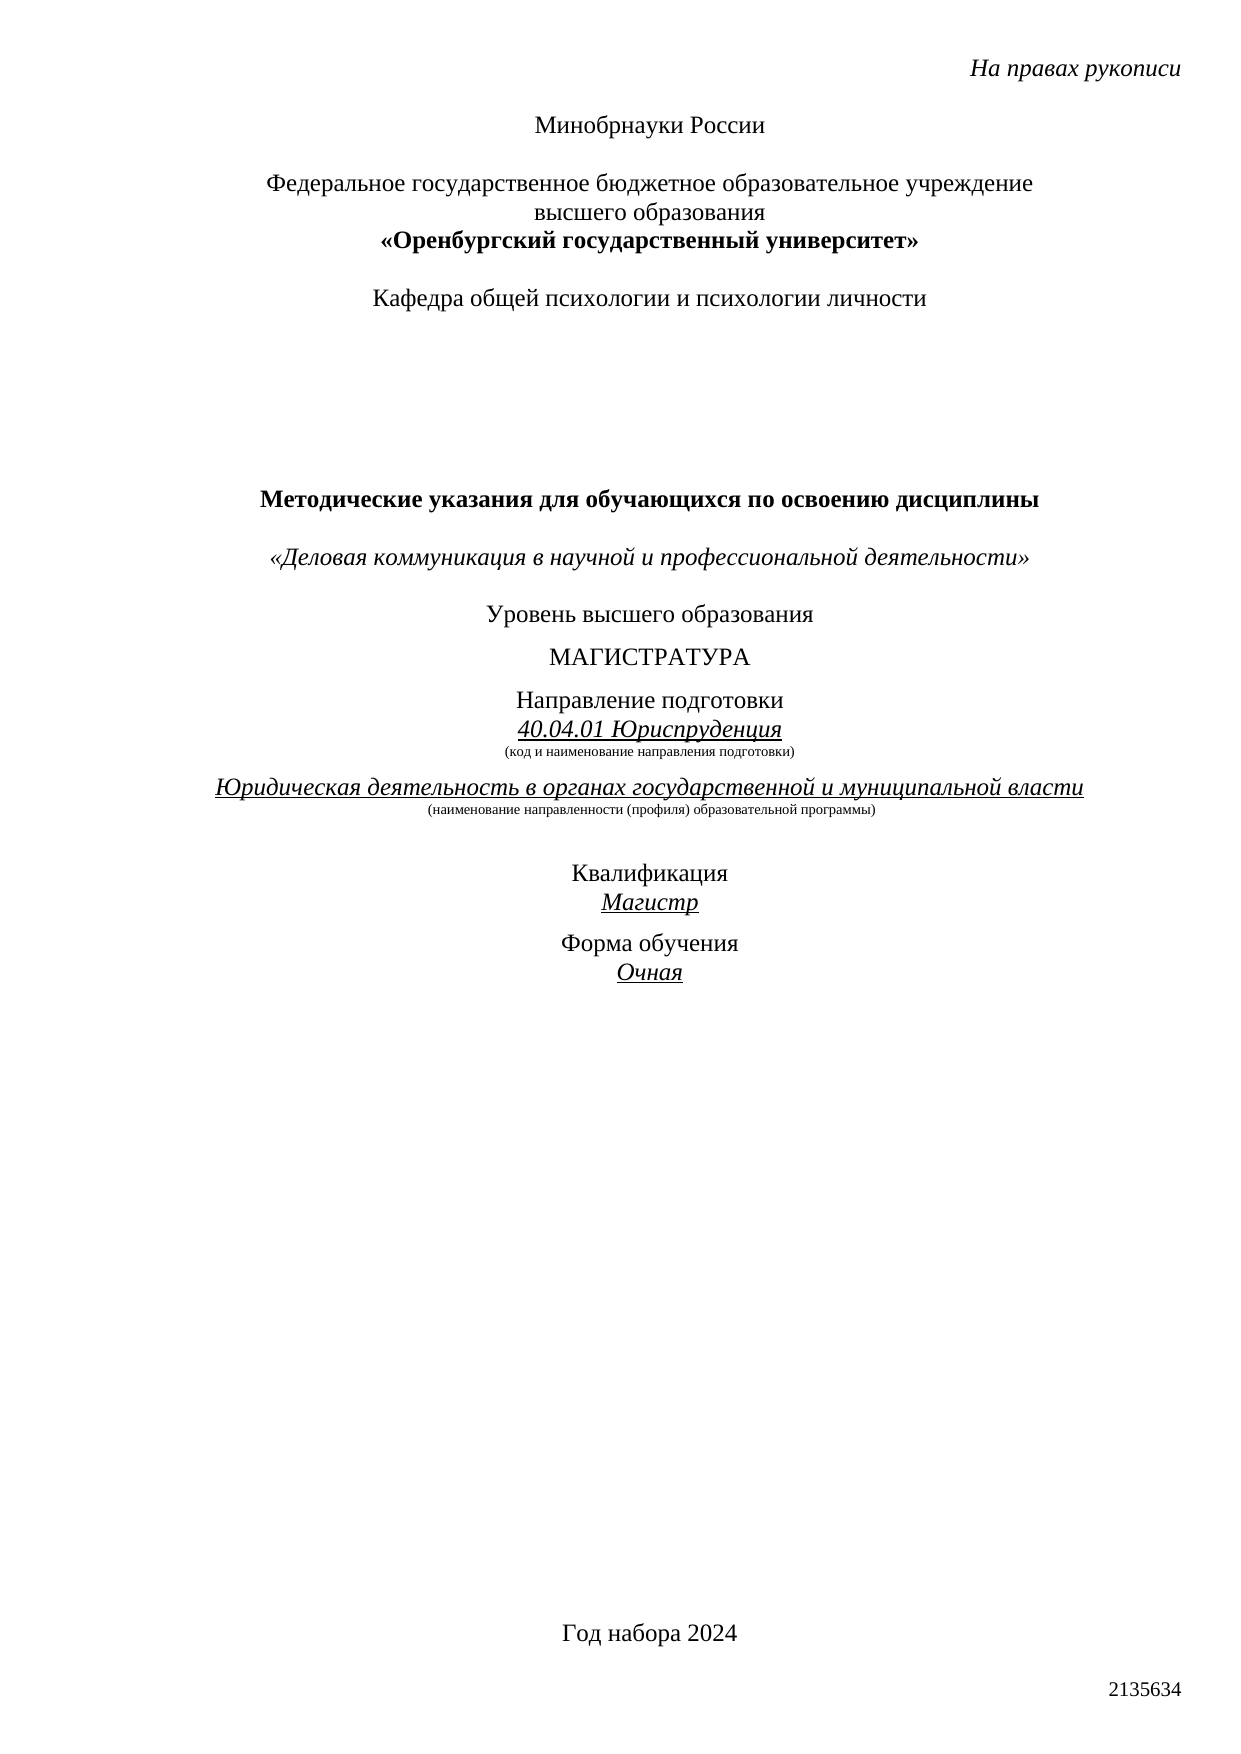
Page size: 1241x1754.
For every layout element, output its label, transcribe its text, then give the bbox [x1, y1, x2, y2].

text МАГИСТРАТУРА [118, 642, 1181, 671]
text (код и наименование направления подготовки) [118, 743, 1181, 772]
text Форма обучения [118, 928, 1181, 957]
text Методические указания для обучающихся по освоению дисциплины [118, 484, 1181, 513]
text Кафедра общей психологии и психологии личности [118, 283, 1181, 312]
text Магистр [118, 887, 1181, 916]
text На правах рукописи [118, 53, 1181, 82]
text Юридическая деятельность в органах государственной и муниципальной власти [118, 772, 1181, 801]
text Год набора 2024 [118, 1618, 1181, 1647]
text высшего образования [118, 197, 1181, 226]
text (наименование направленности (профиля) образовательной программы) [118, 801, 1181, 829]
text Квалификация [118, 858, 1181, 887]
text «Деловая коммуникация в научной и профессиональной деятельности» [118, 542, 1181, 571]
text «Оренбургский государственный университет» [118, 226, 1181, 254]
text Федеральное государственное бюджетное образовательное учреждение [118, 168, 1181, 197]
text Минобрнауки России [118, 111, 1181, 139]
text Очная [118, 957, 1181, 986]
text Уровень высшего образования [118, 599, 1181, 628]
text Направление подготовки [118, 686, 1181, 714]
text 40.04.01 Юриспруденция [118, 714, 1181, 743]
